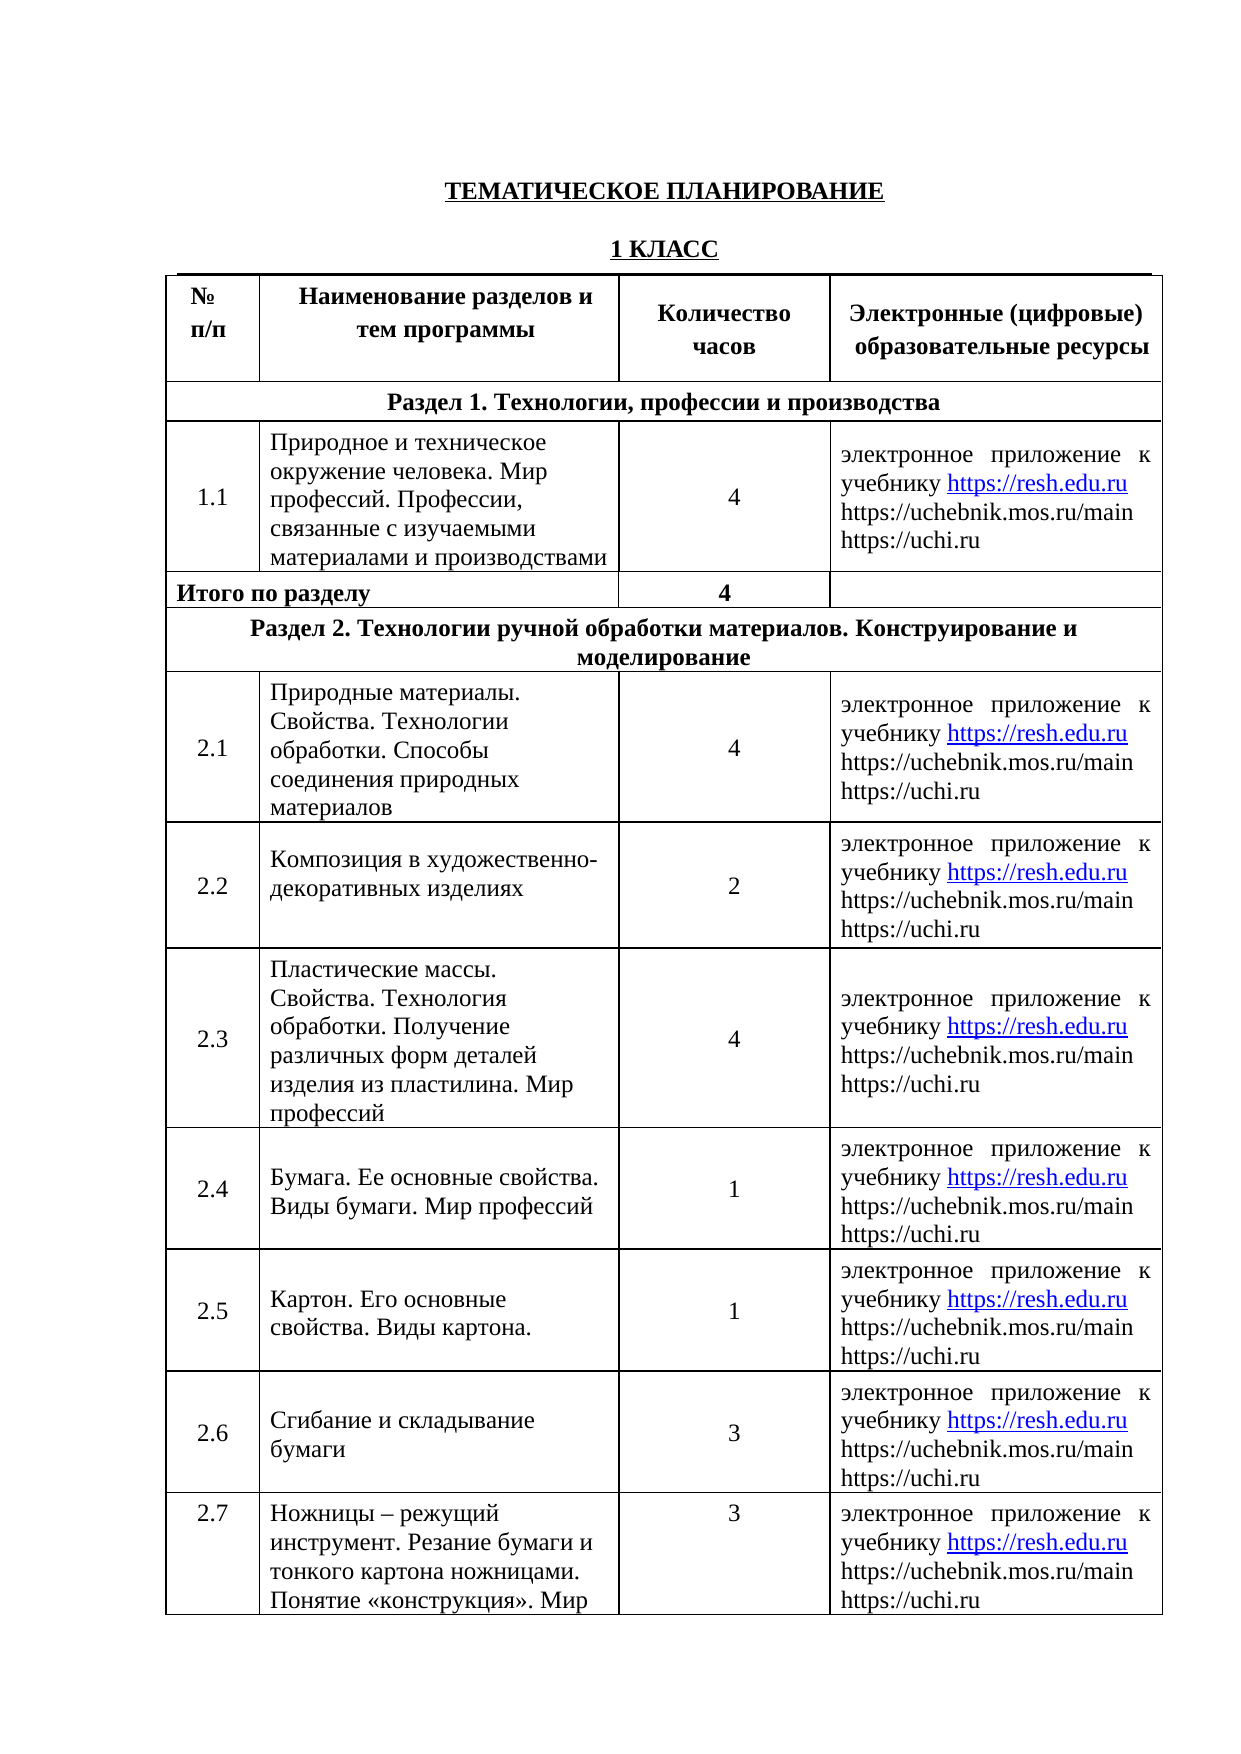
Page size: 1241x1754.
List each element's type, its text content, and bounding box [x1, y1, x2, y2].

table_cell 2.3 [167, 949, 259, 1126]
table_cell 2.6 [167, 1372, 259, 1492]
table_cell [831, 1492, 1162, 1613]
table_cell 1 [620, 1250, 829, 1370]
table_cell электронное приложение к учебнику https://resh.edu.ru https://uchebnik.mos.ru/main https://uchi.ru [831, 1370, 1162, 1492]
table_header № п/п [167, 276, 259, 381]
table_cell Природные материалы. Свойства. Технологии обработки. Способы соединения природных материалов [260, 672, 618, 821]
table_cell электронное приложение к учебнику https://resh.edu.ru https://uchebnik.mos.ru/main https://uchi.ru [831, 821, 1162, 947]
table_cell Композиция в художественно-декоративных изделиях [260, 823, 618, 947]
table_cell Итого по разделу [167, 572, 618, 606]
table_header Количество часов [620, 276, 829, 381]
table_cell 2.4 [167, 1128, 259, 1248]
table_cell 2.7 [167, 1493, 259, 1613]
table_cell 2.1 [167, 672, 259, 821]
table_cell 1 [620, 1128, 829, 1248]
table_cell Природное и техническое окружение человека. Мир профессий. Профессии, связанные с изучаемыми материалами и производствами [260, 422, 618, 571]
table_cell 3 [620, 1493, 829, 1613]
text 1 КЛАСС [177, 234, 1152, 273]
table_cell Раздел 1. Технологии, профессии и производства [167, 381, 1162, 420]
table_cell 1.1 [167, 422, 259, 571]
table_header Наименование разделов и тем программы [260, 276, 618, 381]
table_cell 4 [620, 422, 830, 571]
table_cell 4 [619, 572, 829, 606]
table_cell 4 [620, 949, 829, 1126]
table_cell [831, 571, 1162, 606]
table_cell электронное приложение к учебнику https://resh.edu.ru https://uchebnik.mos.ru/main https://uchi.ru [831, 1126, 1162, 1248]
table_cell 2 [620, 823, 829, 947]
table_cell электронное приложение к учебнику https://resh.edu.ru https://uchebnik.mos.ru/main https://uchi.ru [831, 671, 1162, 821]
table_cell Бумага. Ее основные свойства. Виды бумаги. Мир профессий [260, 1128, 618, 1248]
table_cell Пластические массы. Свойства. Технология обработки. Получение различных форм деталей изделия из пластилина. Мир профессий [260, 949, 618, 1126]
table_cell Картон. Его основные свойства. Виды картона. [260, 1250, 618, 1370]
table_cell электронное приложение к учебнику https://resh.edu.ru https://uchebnik.mos.ru/main https://uchi.ru [831, 1248, 1162, 1370]
table_cell 4 [620, 672, 830, 821]
table_cell Раздел 2. Технологии ручной обработки материалов. Конструирование и моделирование [167, 606, 1162, 671]
table_cell 2.5 [167, 1250, 259, 1370]
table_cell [260, 1493, 618, 1613]
table_cell 2.2 [167, 823, 259, 947]
table_header Электронные (цифровые) образовательные ресурсы [831, 276, 1162, 381]
table_cell Сгибание и складывание бумаги [260, 1372, 618, 1492]
text ТЕМАТИЧЕСКОЕ ПЛАНИРОВАНИЕ [177, 176, 1152, 205]
table_cell электронное приложение к учебнику https://resh.edu.ru https://uchebnik.mos.ru/main https://uchi.ru [831, 947, 1162, 1126]
table_cell электронное приложение к учебнику https://resh.edu.ru https://uchebnik.mos.ru/main https://uchi.ru [831, 420, 1162, 571]
table_cell 3 [620, 1372, 829, 1492]
